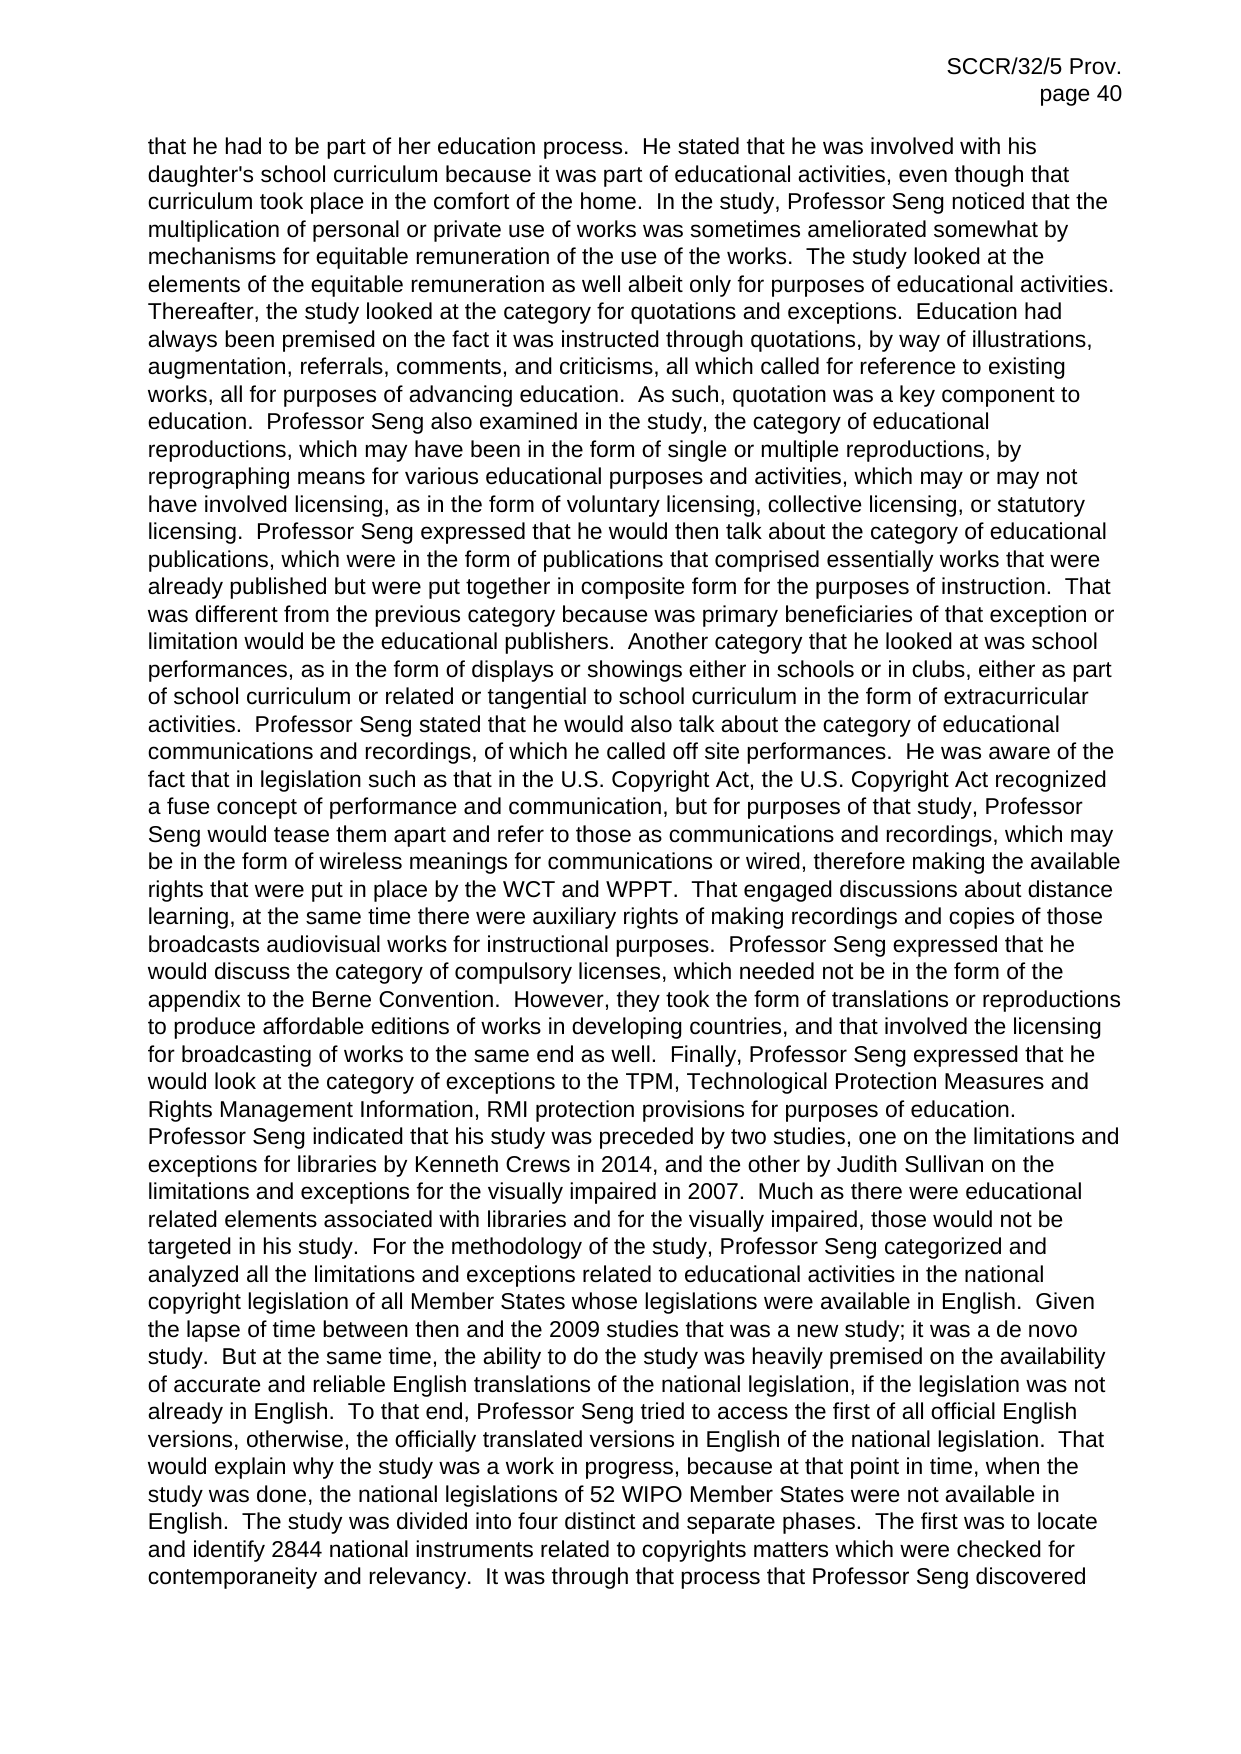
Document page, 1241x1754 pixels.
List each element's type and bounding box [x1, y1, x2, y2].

list [148, 132, 1122, 1590]
